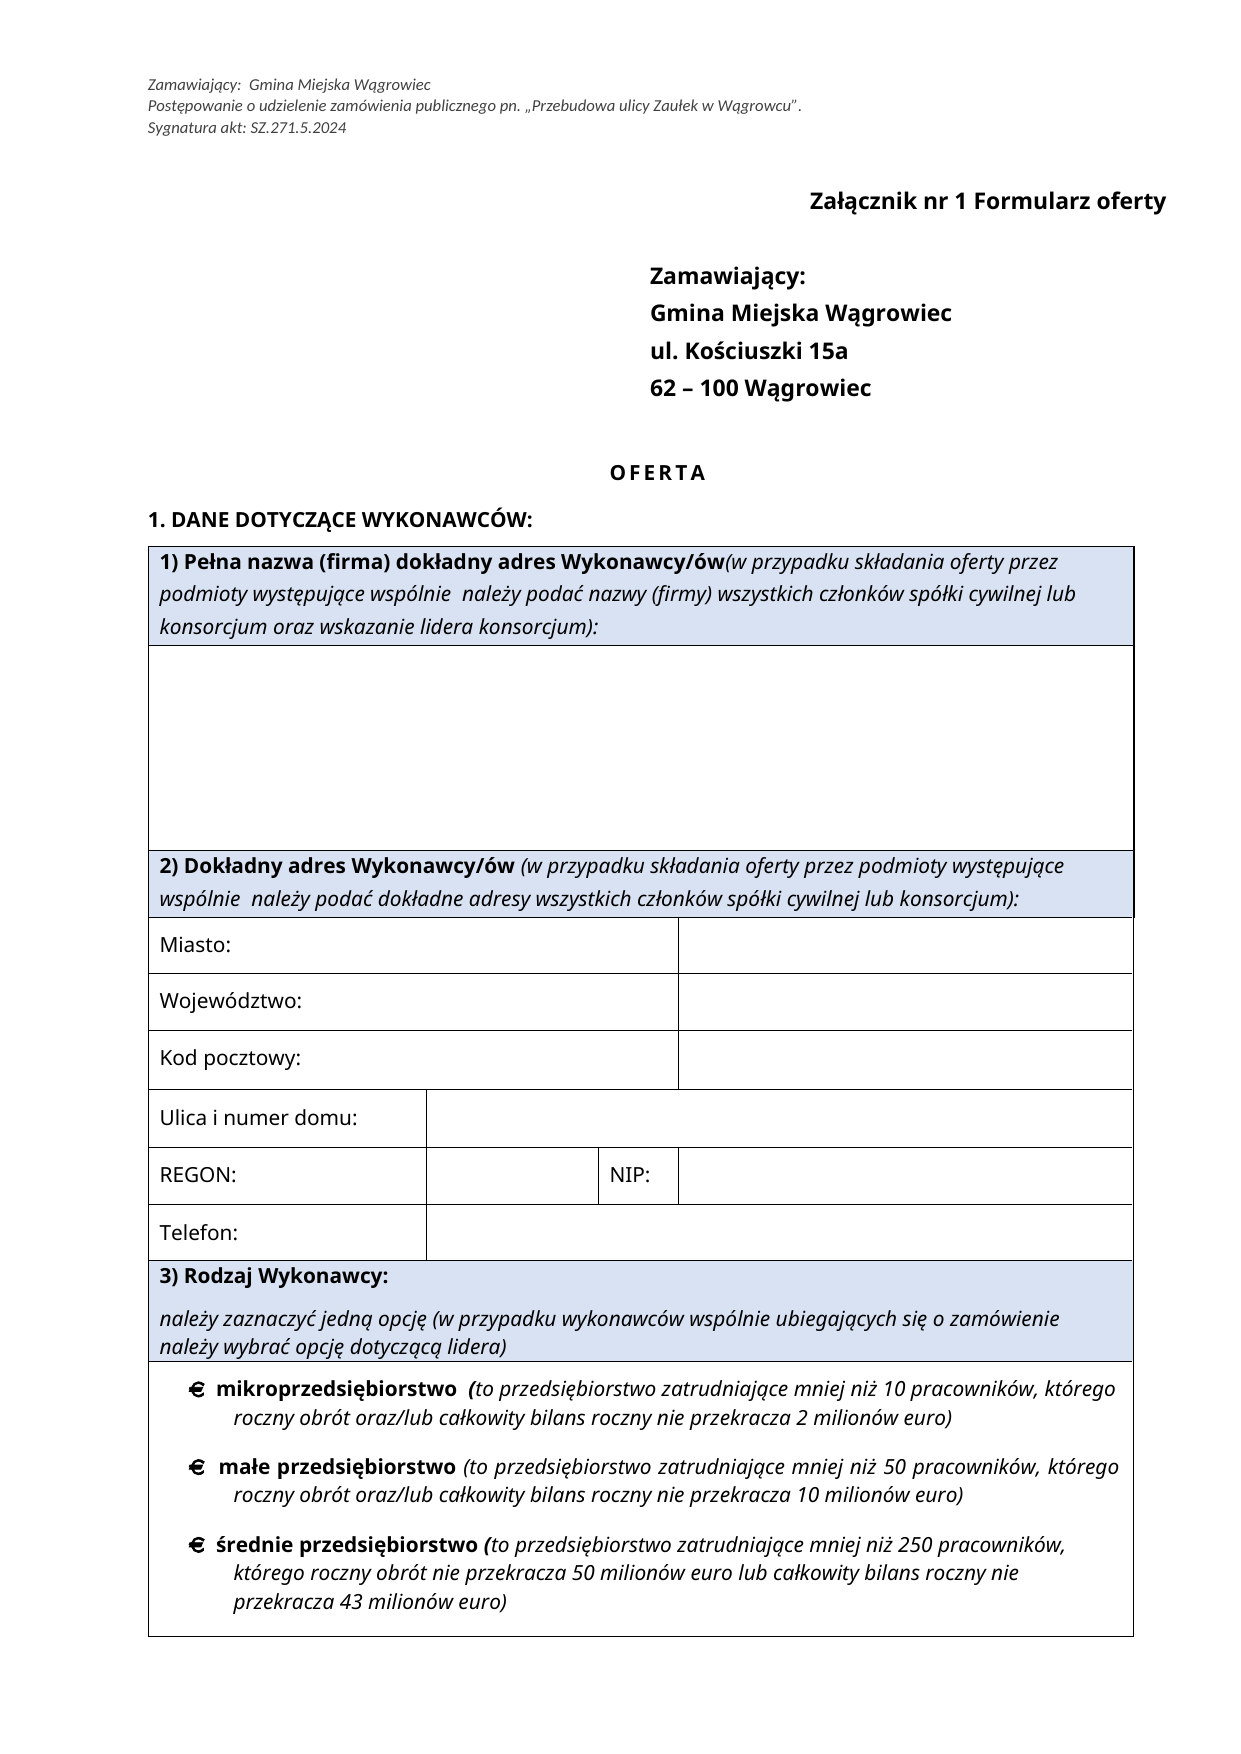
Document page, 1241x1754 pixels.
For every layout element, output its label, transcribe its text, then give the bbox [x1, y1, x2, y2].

text 1. DANE DOTYCZĄCE WYKONAWCÓW: [148, 505, 1167, 533]
table_cell 3) Rodzaj Wykonawcy: należy zaznaczyć jedną opcję (w przypadku wykonawców wspólnie ubiegających się o zamówienie należy wybrać opcję dotyczącą lidera) [149, 1260, 1133, 1361]
table_cell Ulica i numer domu: [149, 1090, 426, 1147]
table_cell [679, 1147, 1133, 1204]
table_cell [679, 1030, 1133, 1089]
text OFERTA [148, 458, 1167, 486]
table_cell Kod pocztowy: [149, 1031, 678, 1089]
text ul. Kościuszki 15a [650, 335, 1167, 366]
text Zamawiający: [650, 260, 1167, 291]
table_cell [679, 917, 1133, 973]
table_cell Województwo: [149, 974, 678, 1030]
text 62 – 100 Wągrowiec [650, 372, 1167, 403]
table_header 1) Pełna nazwa (firma) dokładny adres Wykonawcy/ów(w przypadku składania oferty przez podmioty występujące wspólnie należy podać nazwy (firmy) wszystkich członków spółki cywilnej lub konsorcjum oraz wskazanie lidera konsorcjum): [149, 547, 1133, 645]
table_cell 2) Dokładny adres Wykonawcy/ów (w przypadku składania oferty przez podmioty występujące wspólnie należy podać dokładne adresy wszystkich członków spółki cywilnej lub konsorcjum): [149, 851, 1133, 917]
table_cell Telefon: [149, 1205, 426, 1260]
table_cell REGON: [149, 1148, 426, 1204]
text Załącznik nr 1 Formularz oferty [206, 185, 1167, 216]
table_cell Miasto: [149, 918, 678, 973]
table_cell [149, 1361, 1133, 1636]
text Gmina Miejska Wągrowiec [650, 297, 1167, 328]
table_cell [427, 1204, 1133, 1260]
table_cell [427, 1089, 1133, 1147]
table_cell NIP: [599, 1148, 678, 1204]
table_cell [149, 646, 1133, 850]
table_cell [427, 1148, 598, 1204]
table_cell [679, 973, 1133, 1030]
